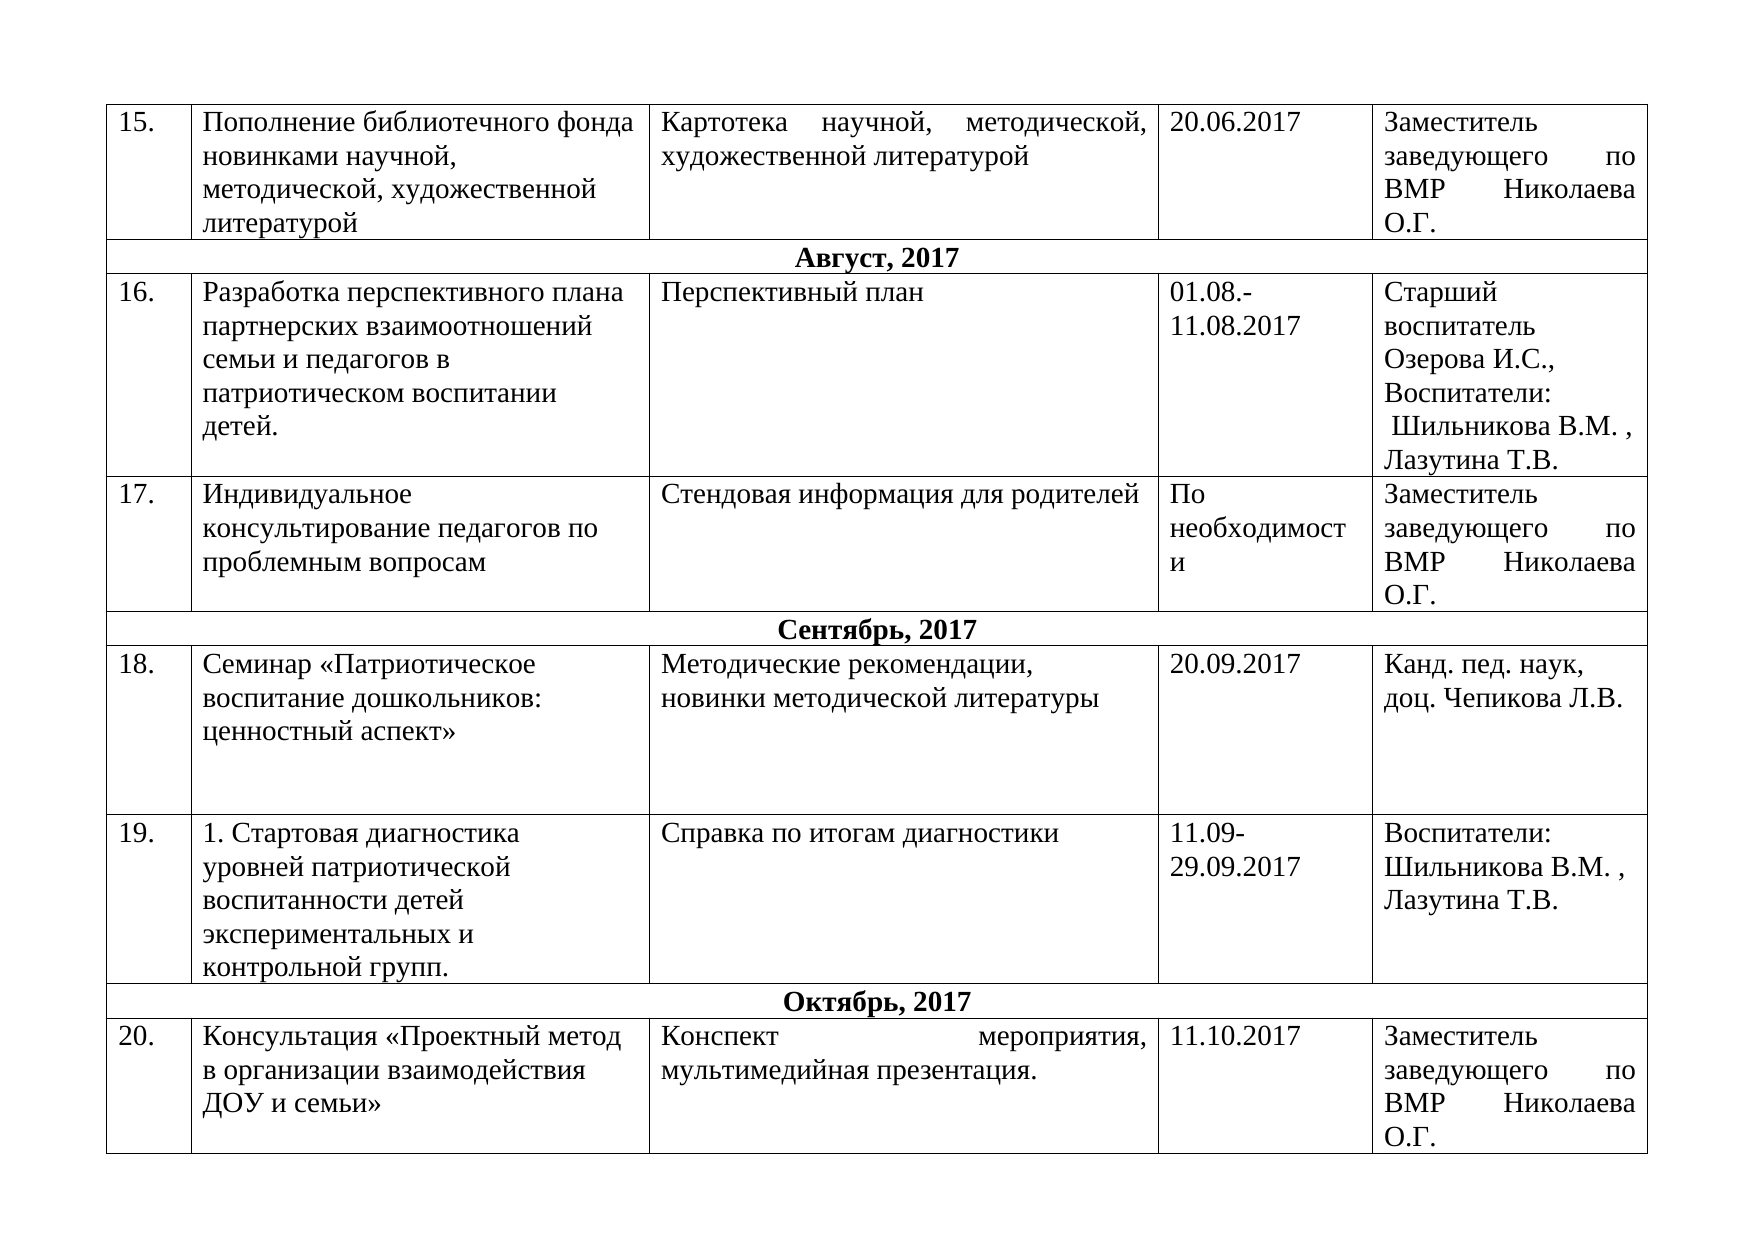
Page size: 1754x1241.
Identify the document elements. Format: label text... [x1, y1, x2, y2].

table_cell [107, 815, 191, 983]
table_cell Стендовая информация для родителей [650, 477, 1158, 611]
table_cell 01.08.-11.08.2017 [1159, 274, 1372, 476]
table_cell По необходимости [1159, 477, 1372, 611]
table_cell Семинар «Патриотическое воспитание дошкольников: ценностный аспект» [192, 646, 649, 814]
table_cell 11.10.2017 [1159, 1019, 1372, 1153]
table_cell Канд. пед. наук, доц. Чепикова Л.В. [1373, 646, 1647, 814]
table_cell Старший воспитатель Озерова И.С., Воспитатели: Шильникова В.М. , Лазутина Т.В. [1373, 274, 1647, 476]
table_cell Консультация «Проектный метод в организации взаимодействия ДОУ и семьи» [192, 1019, 649, 1153]
table_cell Разработка перспективного плана партнерских взаимоотношений семьи и педагогов в патриотическом воспитании детей. [192, 274, 649, 476]
table_cell Пополнение библиотечного фонда новинками научной, методической, художественной литературой [192, 105, 649, 239]
table_cell [107, 105, 191, 239]
table_cell [107, 477, 191, 611]
table_cell 1. Стартовая диагностика уровней патриотической воспитанности детей экспериментальных и контрольной групп. [192, 815, 649, 983]
table_cell 20.06.2017 [1159, 105, 1372, 239]
table_cell Методические рекомендации, новинки методической литературы [650, 646, 1158, 814]
table_cell Перспективный план [650, 274, 1158, 476]
table_cell [107, 1019, 191, 1153]
table_cell Справка по итогам диагностики [650, 815, 1158, 983]
table_cell Индивидуальное консультирование педагогов по проблемным вопросам [192, 477, 649, 611]
table_cell Картотека научной, методической, художественной литературой [650, 105, 1158, 239]
table_cell Воспитатели: Шильникова В.М. , Лазутина Т.В. [1373, 815, 1647, 983]
table_cell [107, 646, 191, 814]
table_cell 20.09.2017 [1159, 646, 1372, 814]
table_cell [107, 274, 191, 476]
table_cell 11.09-29.09.2017 [1159, 815, 1372, 983]
table_cell Конспект мероприятия, мультимедийная презентация. [650, 1019, 1158, 1153]
